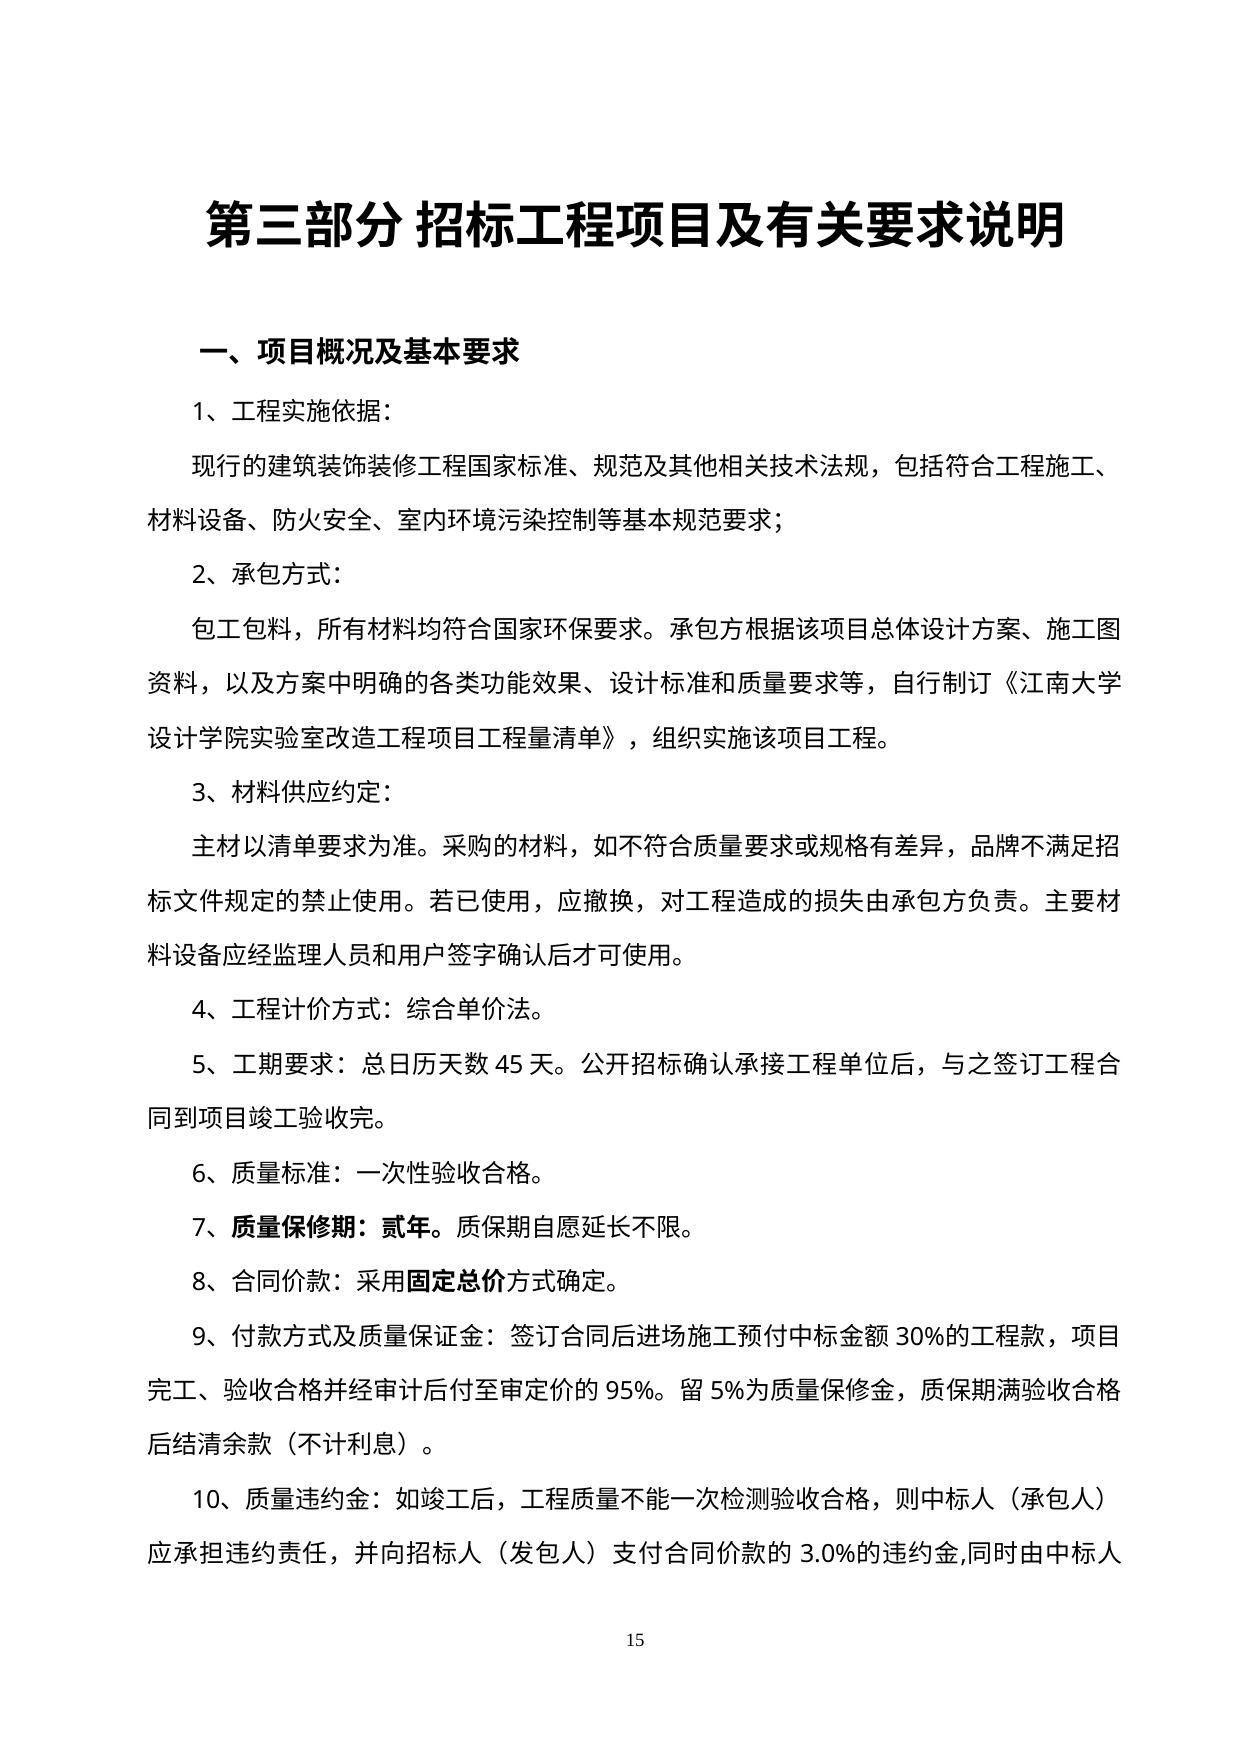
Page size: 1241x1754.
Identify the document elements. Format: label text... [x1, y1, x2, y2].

text 包工包料，所有材料均符合国家环保要求。承包方根据该项目总体设计方案、施工图资料，以及方案中明确的各类功能效果、设计标准和质量要求等，自行制订《江南大学设计学院实验室改造工程项目工程量清单》，组织实施该项目工程。 [148, 609, 1122, 754]
text 6、质量标准：一次性验收合格。 [148, 1153, 1122, 1189]
subtitle 第三部分 招标工程项目及有关要求说明 [148, 185, 1122, 258]
text 9、付款方式及质量保证金：签订合同后进场施工预付中标金额30%的工程款，项目完工、验收合格并经审计后付至审定价的95%。留5%为质量保修金，质保期满验收合格后结清余款（不计利息）。 [148, 1316, 1122, 1461]
text 7、质量保修期：贰年。质保期自愿延长不限。 [148, 1207, 1122, 1244]
text 1、工程实施依据： [148, 392, 1122, 428]
text 一、项目概况及基本要求 [148, 328, 1122, 371]
text 4、工程计价方式：综合单价法。 [148, 990, 1122, 1026]
text 2、承包方式： [148, 555, 1122, 591]
text 8、合同价款：采用固定总价方式确定。 [148, 1262, 1122, 1298]
text 主材以清单要求为准。采购的材料，如不符合质量要求或规格有差异，品牌不满足招标文件规定的禁止使用。若已使用，应撤换，对工程造成的损失由承包方负责。主要材料设备应经监理人员和用户签字确认后才可使用。 [148, 827, 1122, 972]
text 现行的建筑装饰装修工程国家标准、规范及其他相关技术法规，包括符合工程施工、材料设备、防火安全、室内环境污染控制等基本规范要求； [148, 446, 1122, 537]
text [148, 1479, 1122, 1570]
text 3、材料供应约定： [148, 772, 1122, 809]
text 5、工期要求：总日历天数45天。公开招标确认承接工程单位后，与之签订工程合同到项目竣工验收完。 [148, 1044, 1122, 1135]
